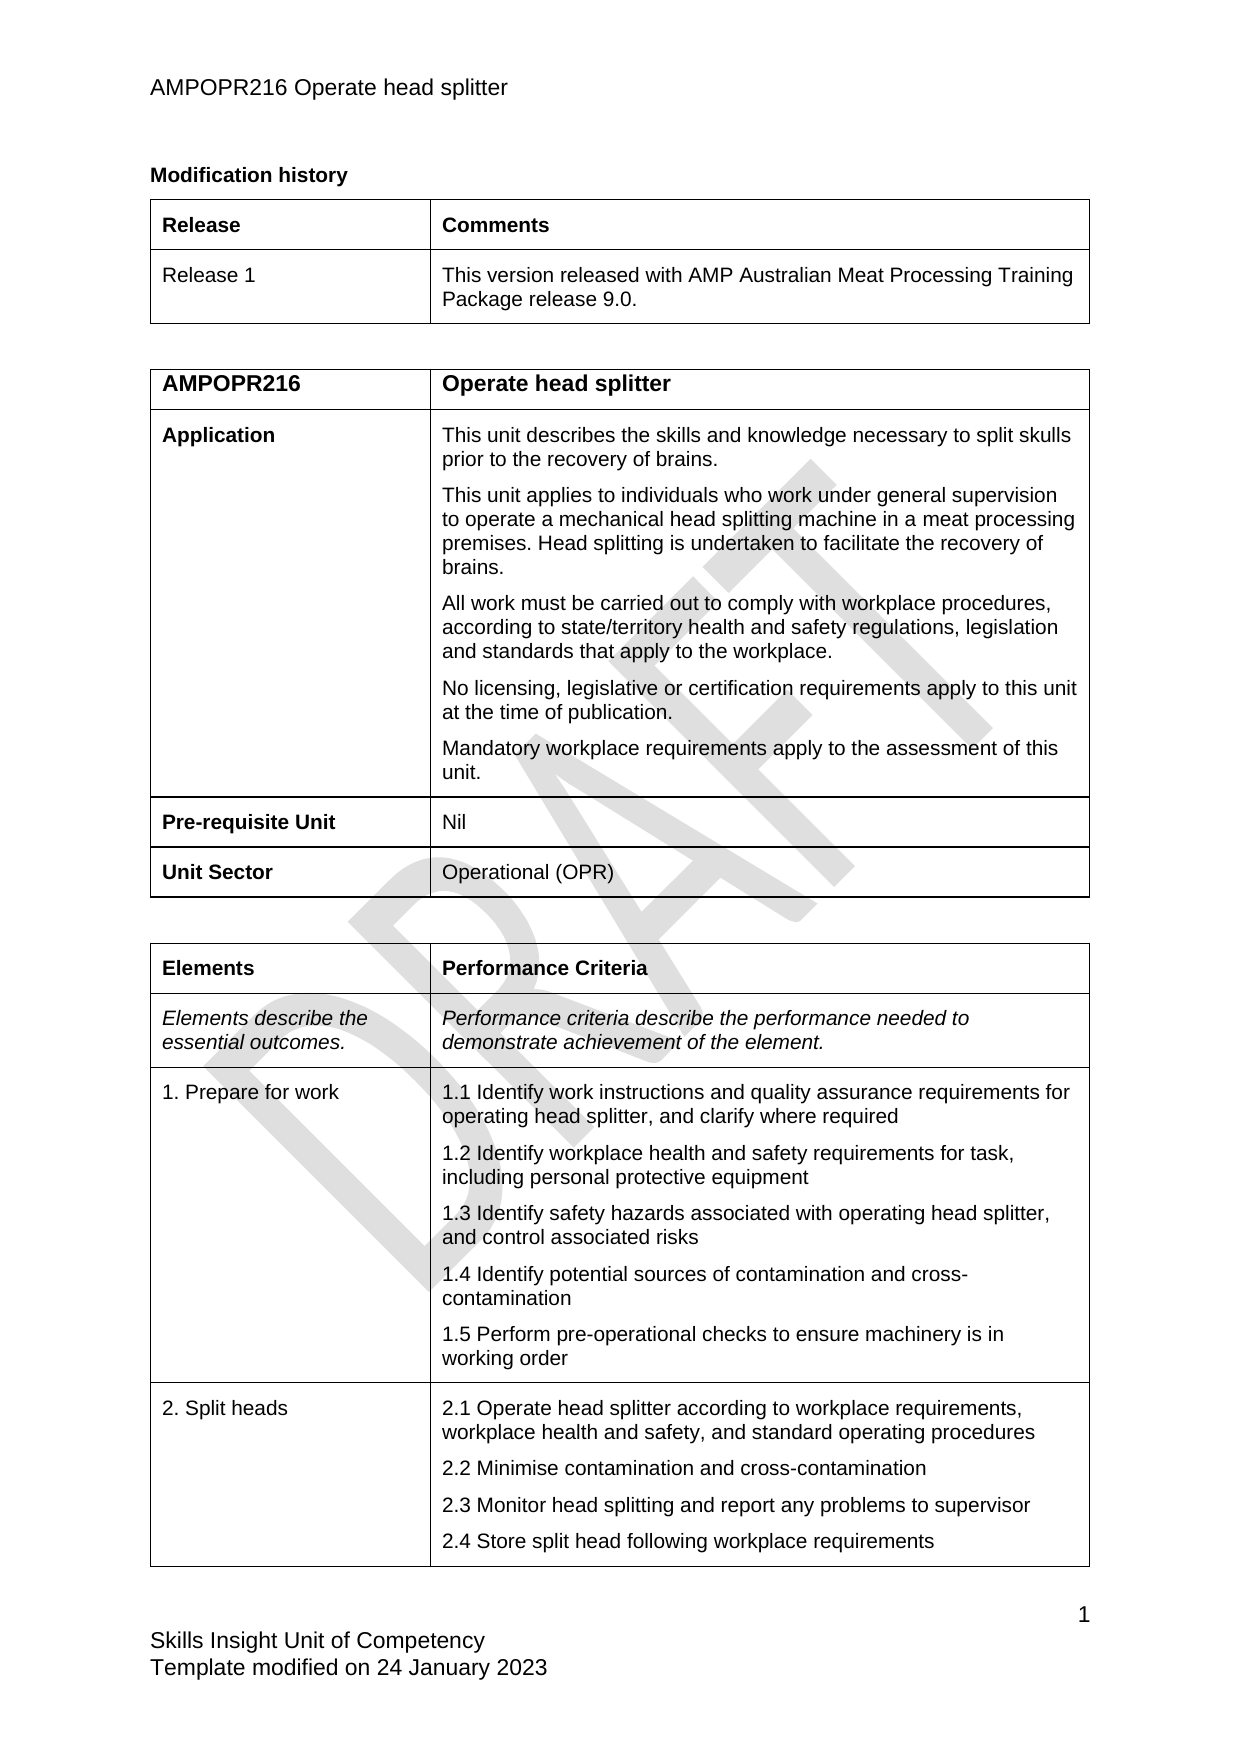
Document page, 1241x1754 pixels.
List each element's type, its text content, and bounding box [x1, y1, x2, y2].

table_header Elements [151, 944, 430, 993]
table_header Comments [431, 200, 1089, 249]
table_header AMPOPR216 [151, 370, 430, 409]
table_cell 2.1 Operate head splitter according to workplace requirements, workplace health and safety, and standard operating procedures 2.2 Minimise contamination and cross-contamination 2.3 Monitor head splitting and report any problems to supervisor 2.4 Store split head following workplace requirements [431, 1383, 1089, 1566]
table_cell Nil [431, 798, 1089, 846]
table_header Operate head splitter [431, 370, 1089, 409]
table_cell Release 1 [151, 250, 430, 323]
table_cell 2. Split heads [151, 1383, 430, 1566]
table_cell Elements describe the essential outcomes. [151, 994, 430, 1067]
table_cell Performance criteria describe the performance needed to demonstrate achievement of the element. [431, 994, 1089, 1067]
table_header Release [151, 200, 430, 249]
table_cell 1. Prepare for work [151, 1068, 430, 1382]
table_cell This version released with AMP Australian Meat Processing Training Package release 9.0. [431, 250, 1089, 323]
table_cell Unit Sector [151, 848, 430, 896]
table_cell 1.1 Identify work instructions and quality assurance requirements for operating head splitter, and clarify where required 1.2 Identify workplace health and safety requirements for task, including personal protective equipment 1.3 Identify safety hazards associated with operating head splitter, and control associated risks 1.4 Identify potential sources of contamination and cross-contamination 1.5 Perform pre-operational checks to ensure machinery is in working order [431, 1068, 1089, 1382]
table_header Performance Criteria [431, 944, 1089, 993]
table_cell Operational (OPR) [431, 848, 1089, 896]
table_cell Pre-requisite Unit [151, 798, 430, 846]
table_cell Application [151, 410, 430, 796]
text Modification history [150, 162, 1090, 186]
table_cell This unit describes the skills and knowledge necessary to split skulls prior to the recovery of brains. This unit applies to individuals who work under general supervision to operate a mechanical head splitting machine in a meat processing premises. Head splitting is undertaken to facilitate the recovery of brains. All work must be carried out to comply with workplace procedures, according to state/territory health and safety regulations, legislation and standards that apply to the workplace. No licensing, legislative or certification requirements apply to this unit at the time of publication. Mandatory workplace requirements apply to the assessment of this unit. [431, 410, 1089, 796]
